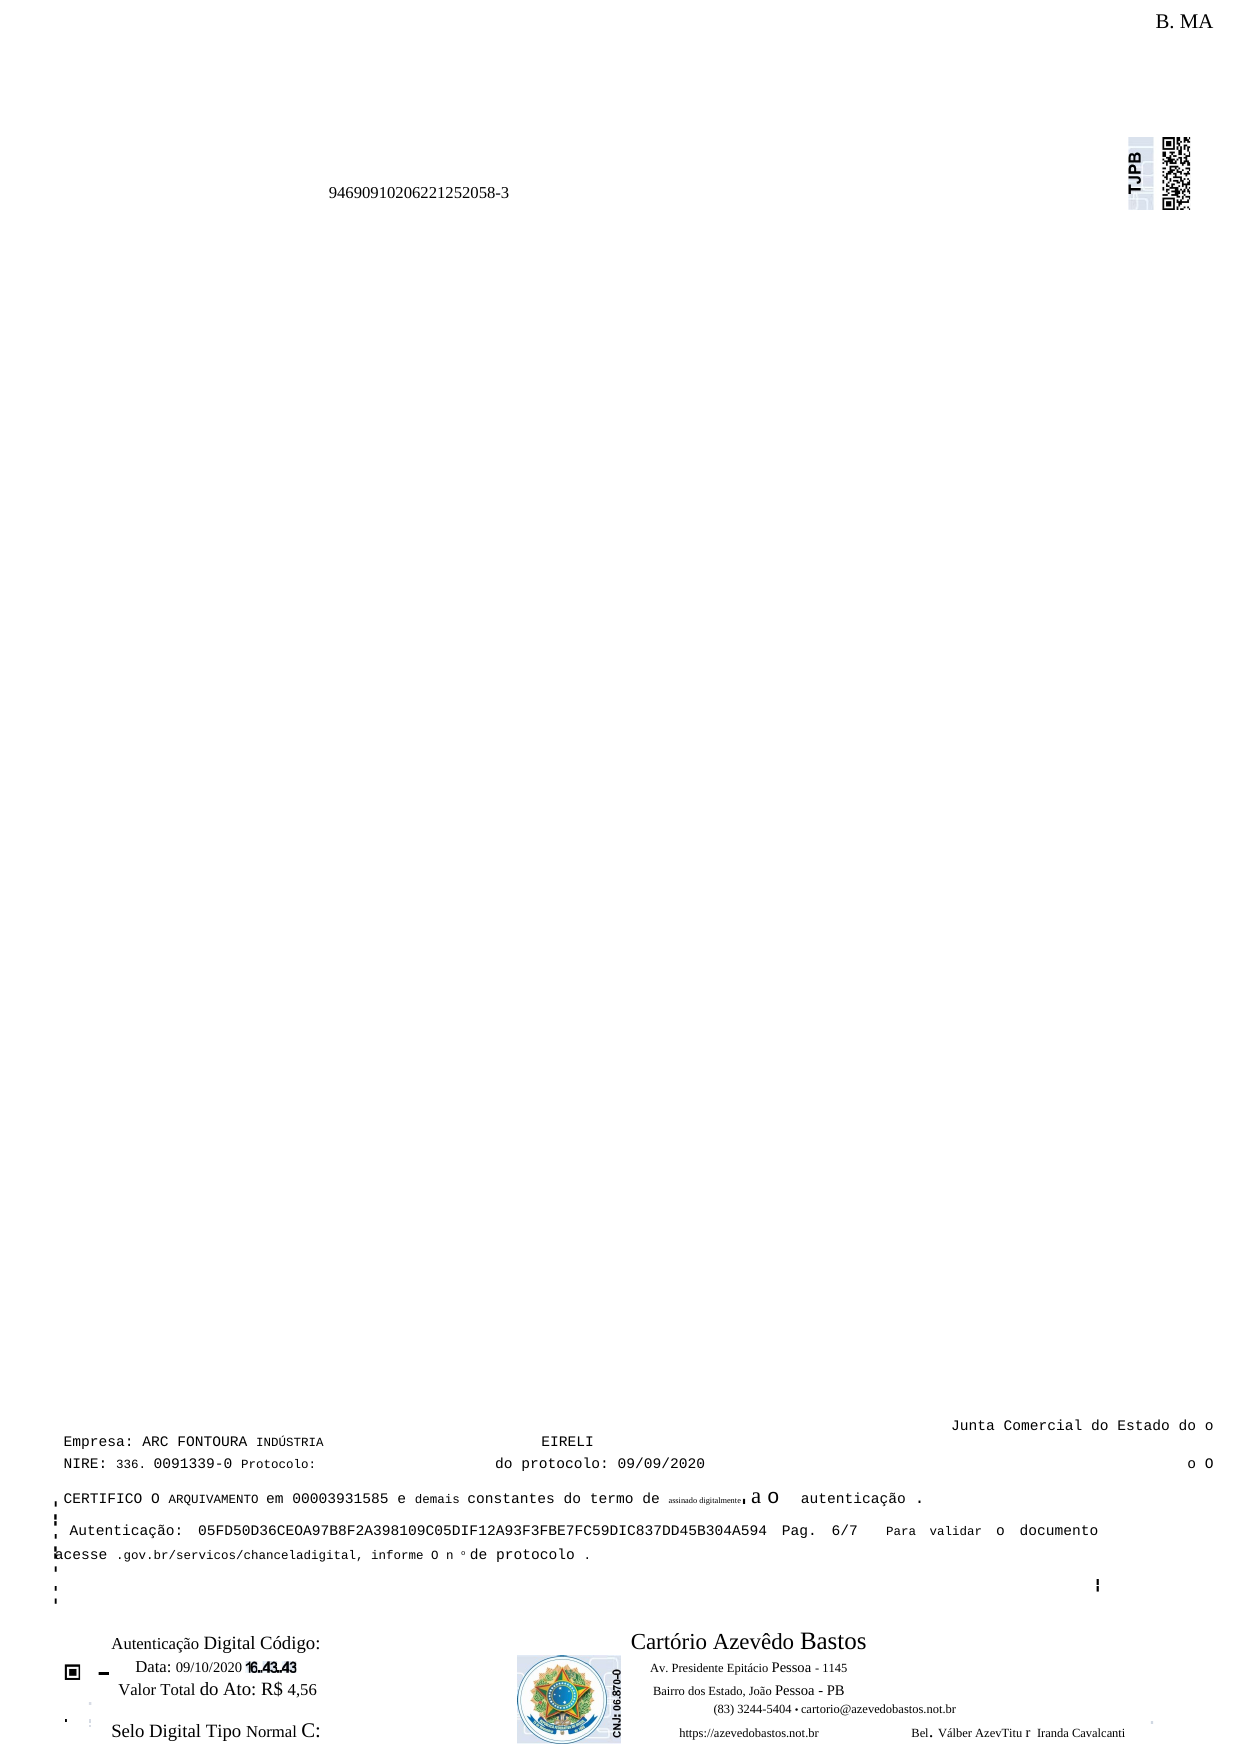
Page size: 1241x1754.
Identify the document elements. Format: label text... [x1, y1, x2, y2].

picture [1128, 137, 1191, 210]
picture [517, 1655, 621, 1744]
text 94690910206221252058-3 [328, 182, 1052, 202]
picture [245, 1661, 297, 1673]
picture [64, 1664, 80, 1680]
subtitle B. MA [96, 8, 1213, 33]
